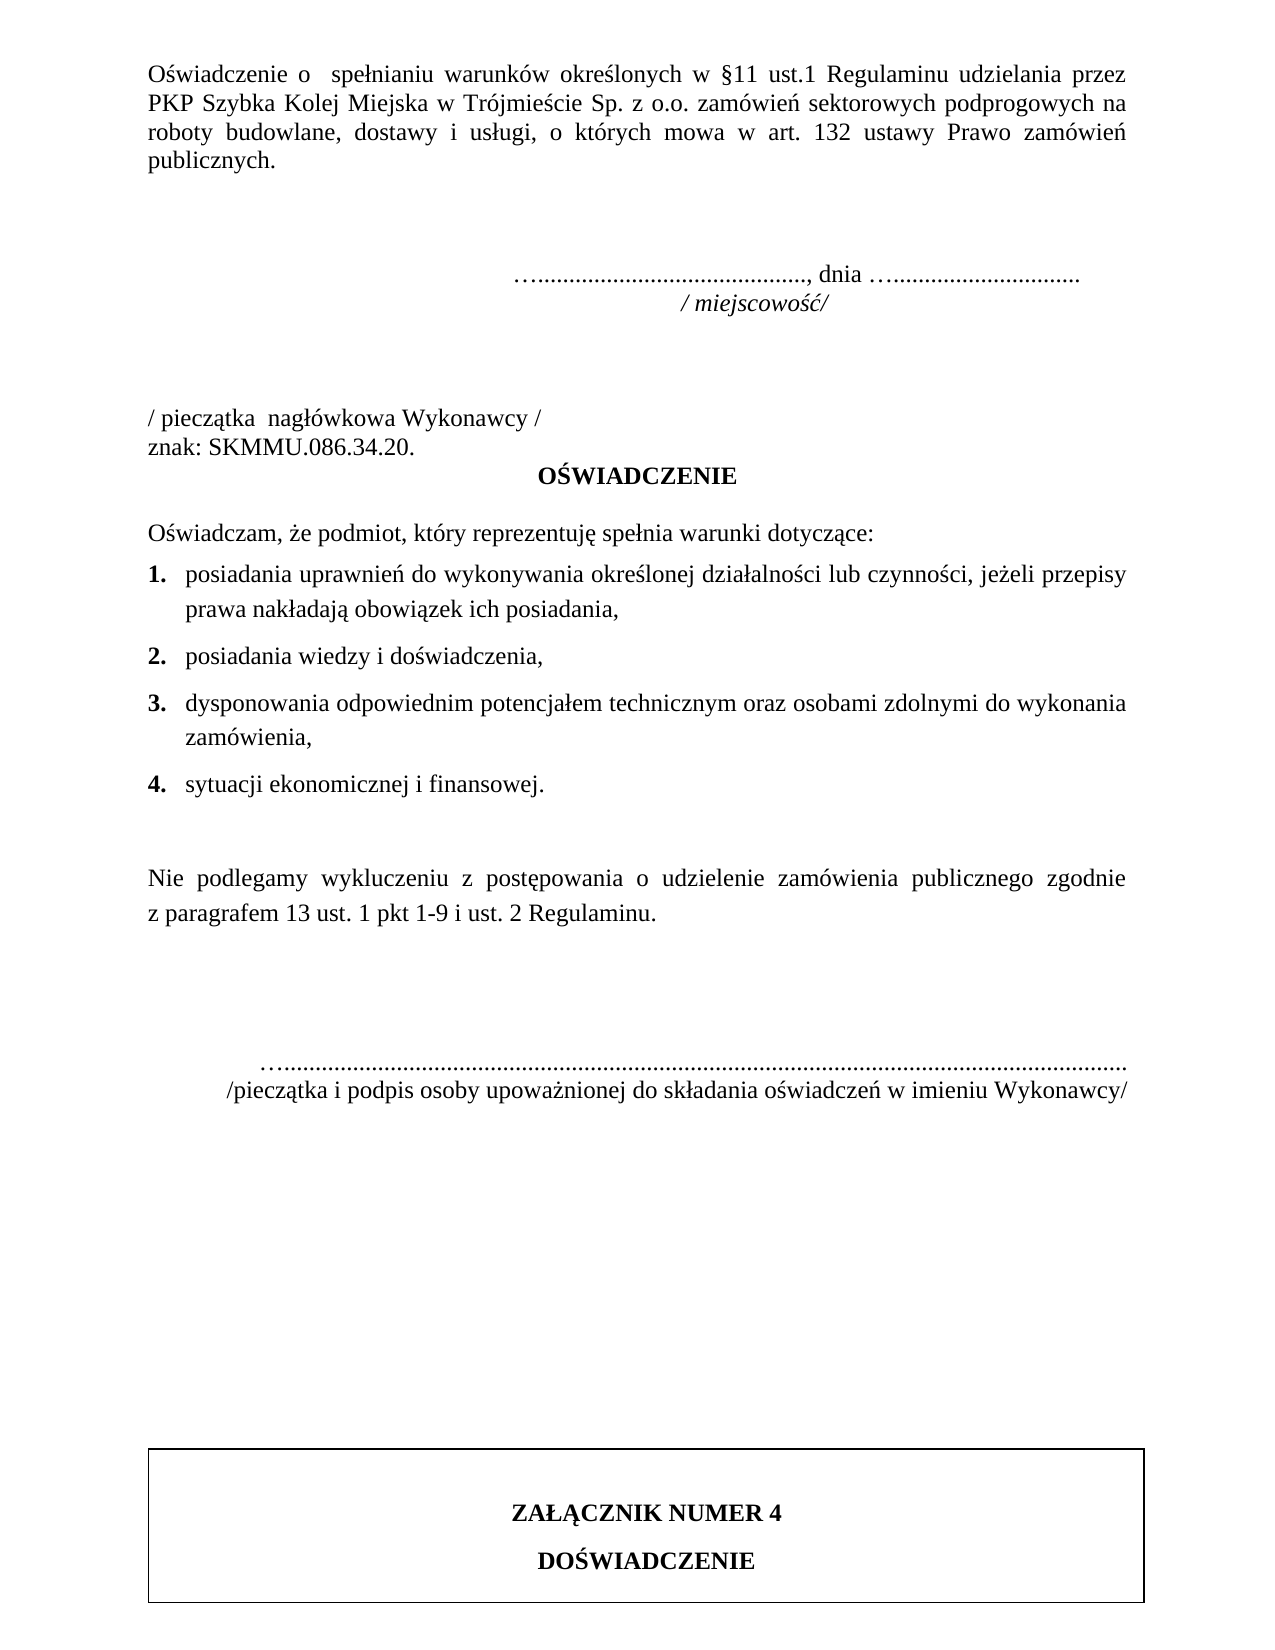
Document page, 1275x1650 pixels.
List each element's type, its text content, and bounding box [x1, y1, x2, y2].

text Oświadczam, że podmiot, który reprezentuję spełnia warunki dotyczące: [148, 518, 1127, 547]
text znak: SKMMU.086.34.20. [148, 432, 1127, 461]
text …..........................................., dnia ….............................. [148, 259, 1127, 288]
list dysponowania odpowiednim potencjałem technicznym oraz osobami zdolnymi do wykonania zamówienia, [148, 688, 1127, 751]
list posiadania wiedzy i doświadczenia, [148, 641, 1127, 670]
text …....................................................................................................................................... [148, 1047, 1127, 1075]
text / pieczątka nagłówkowa Wykonawcy / [148, 403, 1127, 432]
text / miejscowość/ [148, 288, 1127, 317]
text Oświadczenie o spełnianiu warunków określonych w §11 ust.1 Regulaminu udzielania przez PKP Szybka Kolej Miejska w Trójmieście Sp. z o.o. zamówień sektorowych podprogowych na roboty budowlane, dostawy i usługi, o których mowa w art. 132 ustawy Prawo zamówień publicznych. [148, 59, 1127, 174]
text Nie podlegamy wykluczeniu z postępowania o udzielenie zamówienia publicznego zgodnie z paragrafem 13 ust. 1 pkt 1-9 i ust. 2 Regulaminu. [148, 863, 1127, 927]
text OŚWIADCZENIE [148, 461, 1127, 489]
text /pieczątka i podpis osoby upoważnionej do składania oświadczeń w imieniu Wykonawcy/ [148, 1075, 1127, 1104]
list posiadania uprawnień do wykonywania określonej działalności lub czynności, jeżeli przepisy prawa nakładają obowiązek ich posiadania, [148, 559, 1127, 623]
list sytuacji ekonomicznej i finansowej. [148, 769, 1127, 798]
